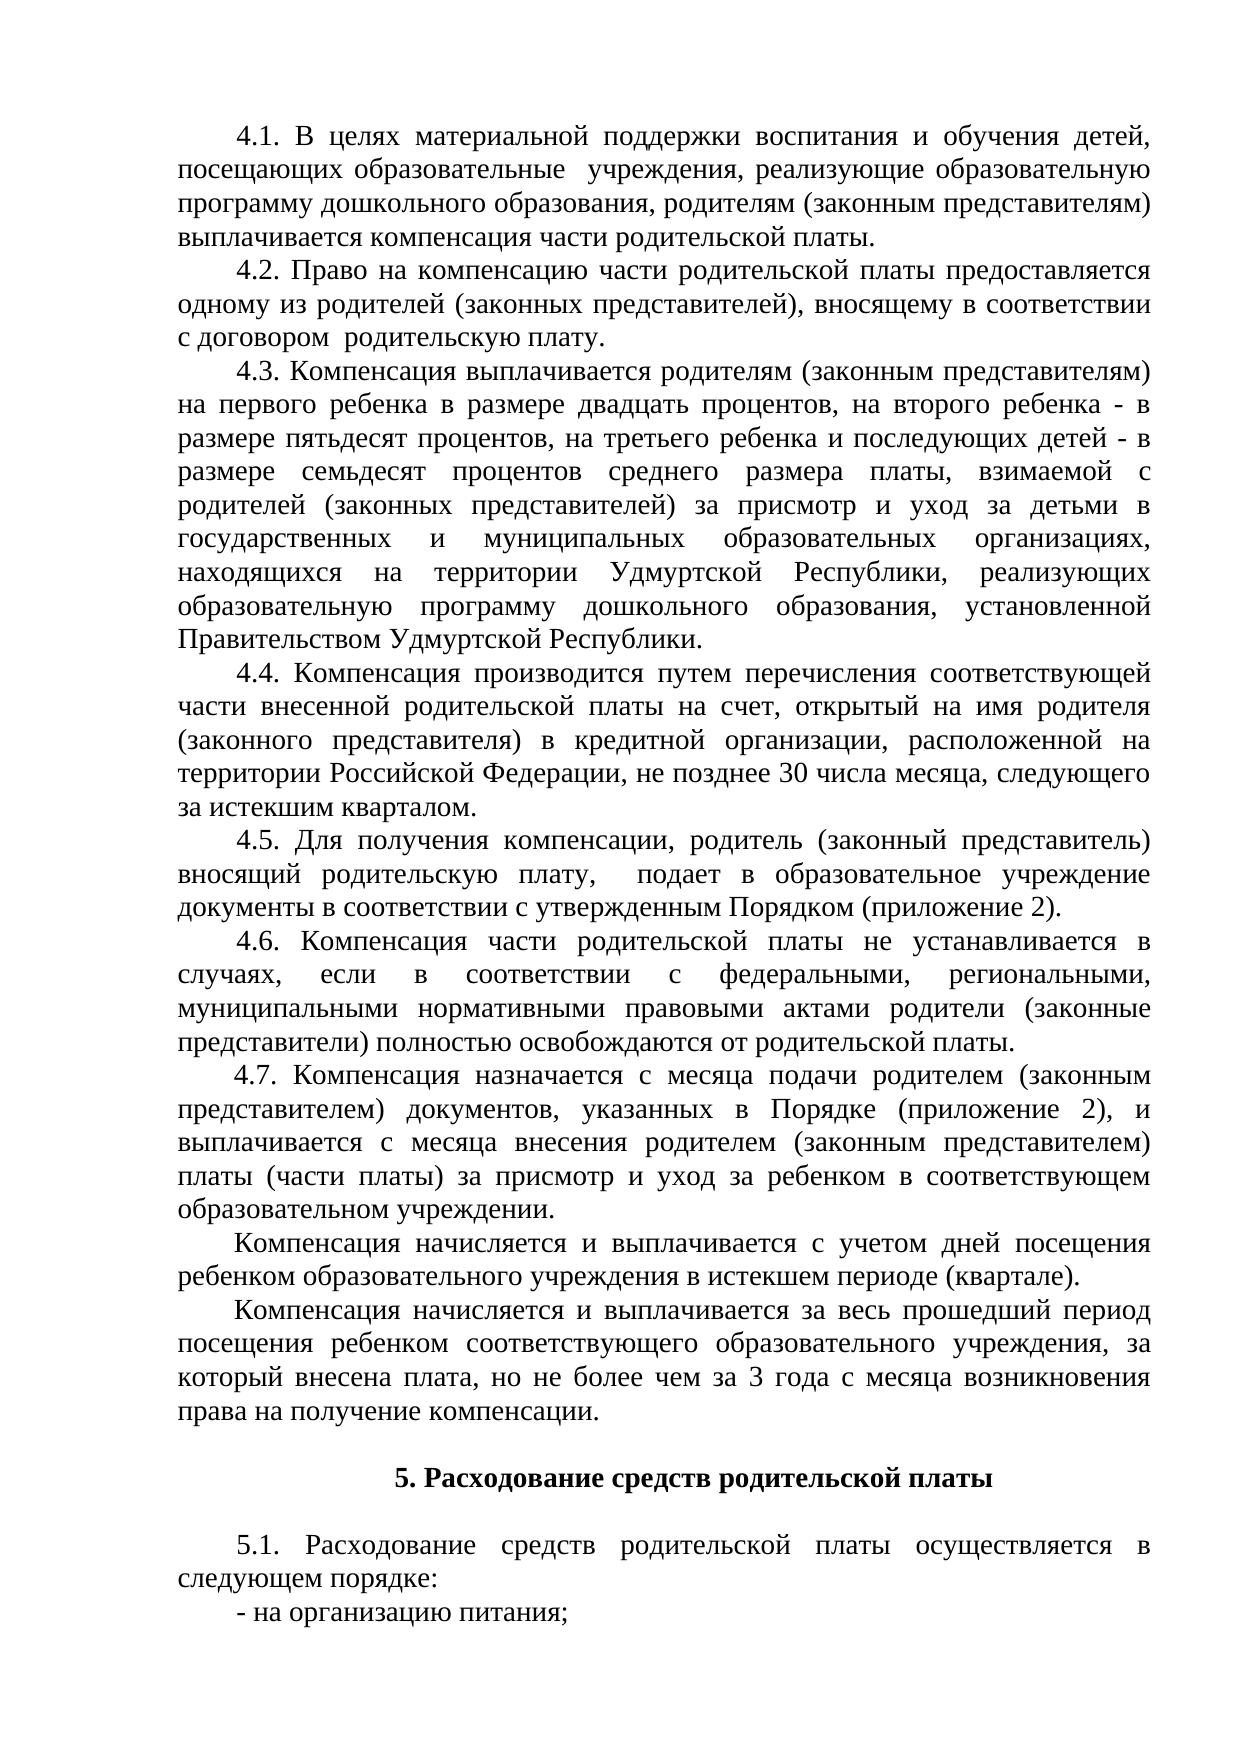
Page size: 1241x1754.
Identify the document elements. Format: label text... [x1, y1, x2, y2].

text 4.2. Право на компенсацию части родительской платы предоставляется одному из родителей (законных представителей), вносящему в соответствии с договором родительскую плату. [177, 252, 1152, 353]
text 4.3. Компенсация выплачивается родителям (законным представителям) на первого ребенка в размере двадцать процентов, на второго ребенка - в размере пятьдесят процентов, на третьего ребенка и последующих детей - в размере семьдесят процентов среднего размера платы, взимаемой с родителей (законных представителей) за присмотр и уход за детьми в государственных и муниципальных образовательных организациях, находящихся на территории Удмуртской Республики, реализующих образовательную программу дошкольного образования, установленной Правительством Удмуртской Республики. [177, 353, 1152, 655]
text 5.1. Расходование средств родительской платы осуществляется в следующем порядке: [177, 1527, 1152, 1594]
text 4.1. В целях материальной поддержки воспитания и обучения детей, посещающих образовательные учреждения, реализующие образовательную программу дошкольного образования, родителям (законным представителям) выплачивается компенсация части родительской платы. [177, 118, 1152, 252]
text Компенсация начисляется и выплачивается за весь прошедший период посещения ребенком соответствующего образовательного учреждения, за который внесена плата, но не более чем за 3 года с месяца возникновения права на получение компенсации. [177, 1292, 1152, 1426]
text 4.7. Компенсация назначается с месяца подачи родителем (законным представителем) документов, указанных в Порядке (приложение 2), и выплачивается с месяца внесения родителем (законным представителем) платы (части платы) за присмотр и уход за ребенком в соответствующем образовательном учреждении. [177, 1057, 1152, 1225]
text 5. Расходование средств родительской платы [177, 1460, 1152, 1493]
text 4.5. Для получения компенсации, родитель (законный представитель) вносящий родительскую плату, подает в образовательное учреждение документы в соответствии с утвержденным Порядком (приложение 2). [177, 822, 1152, 923]
text 4.4. Компенсация производится путем перечисления соответствующей части внесенной родительской платы на счет, открытый на имя родителя (законного представителя) в кредитной организации, расположенной на территории Российской Федерации, не позднее 30 числа месяца, следующего за истекшим кварталом. [177, 655, 1152, 822]
text Компенсация начисляется и выплачивается с учетом дней посещения ребенком образовательного учреждения в истекшем периоде (квартале). [177, 1225, 1152, 1292]
text 4.6. Компенсация части родительской платы не устанавливается в случаях, если в соответствии с федеральными, региональными, муниципальными нормативными правовыми актами родители (законные представители) полностью освобождаются от родительской платы. [177, 923, 1152, 1057]
text - на организацию питания; [177, 1594, 1152, 1627]
